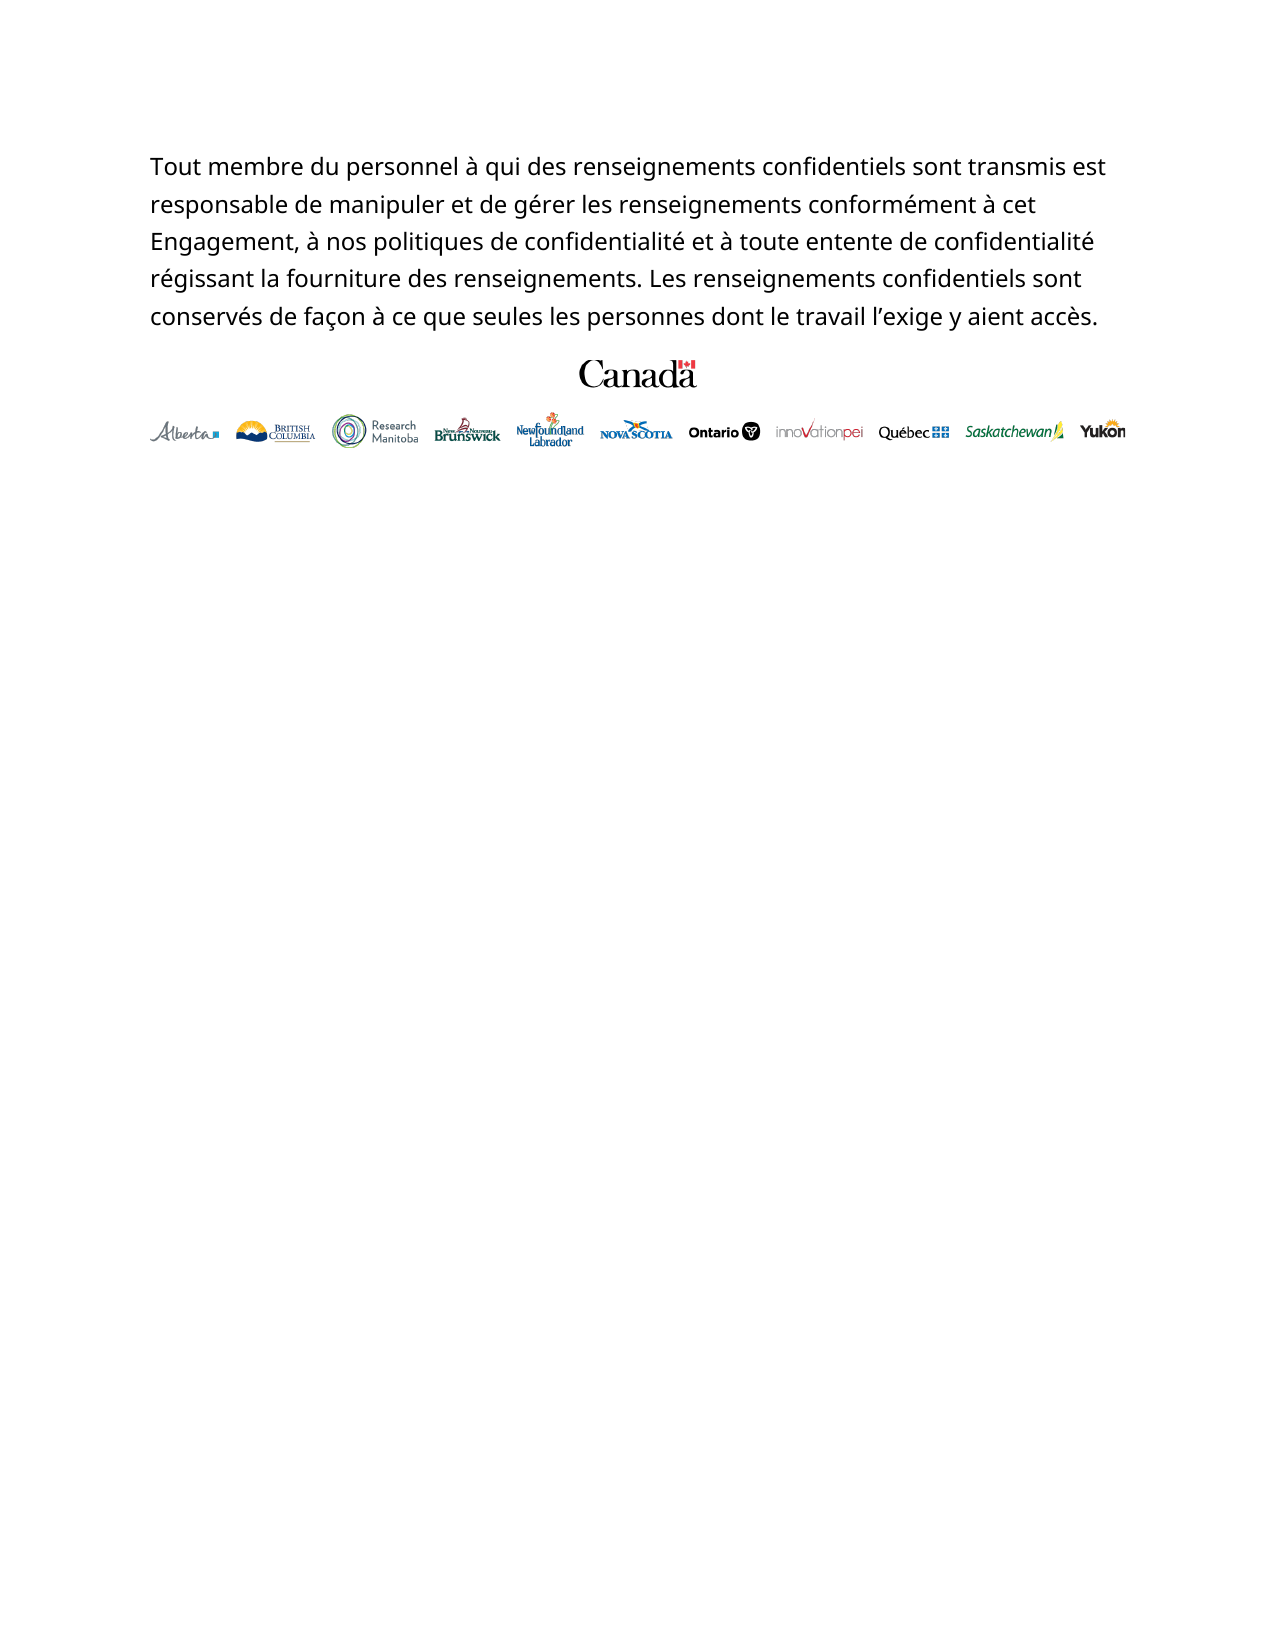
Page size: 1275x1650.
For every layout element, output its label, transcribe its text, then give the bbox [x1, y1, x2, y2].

text Tout membre du personnel à qui des renseignements confidentiels sont transmis est responsable de manipuler et de gérer les renseignements conformément à cet Engagement, à nos politiques de confidentialité et à toute entente de confidentialité régissant la fourniture des renseignements. Les renseignements confidentiels sont conservés de façon à ce que seules les personnes dont le travail l’exige y aient accès. [150, 150, 1125, 332]
picture [150, 360, 1125, 448]
